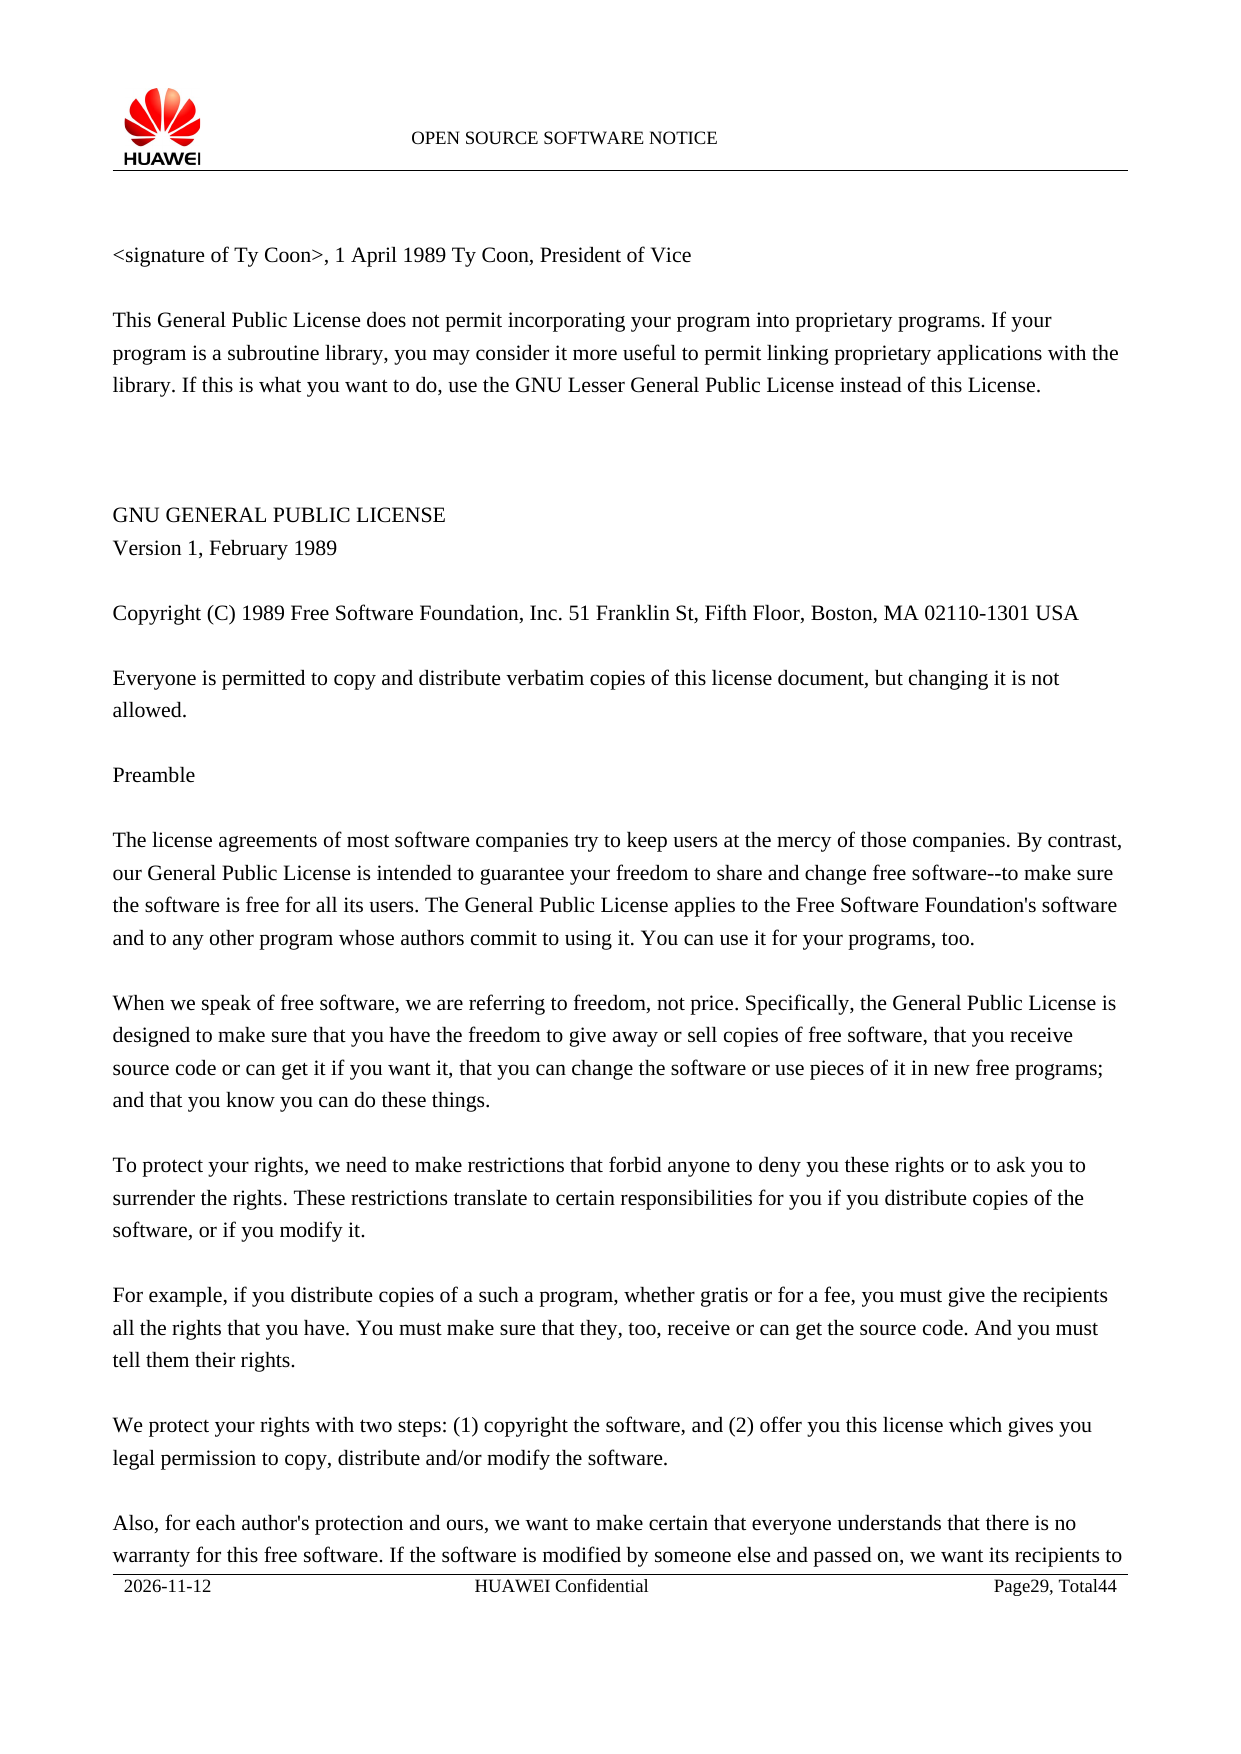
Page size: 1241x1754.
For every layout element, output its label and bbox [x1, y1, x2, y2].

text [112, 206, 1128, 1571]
picture [124, 88, 201, 165]
